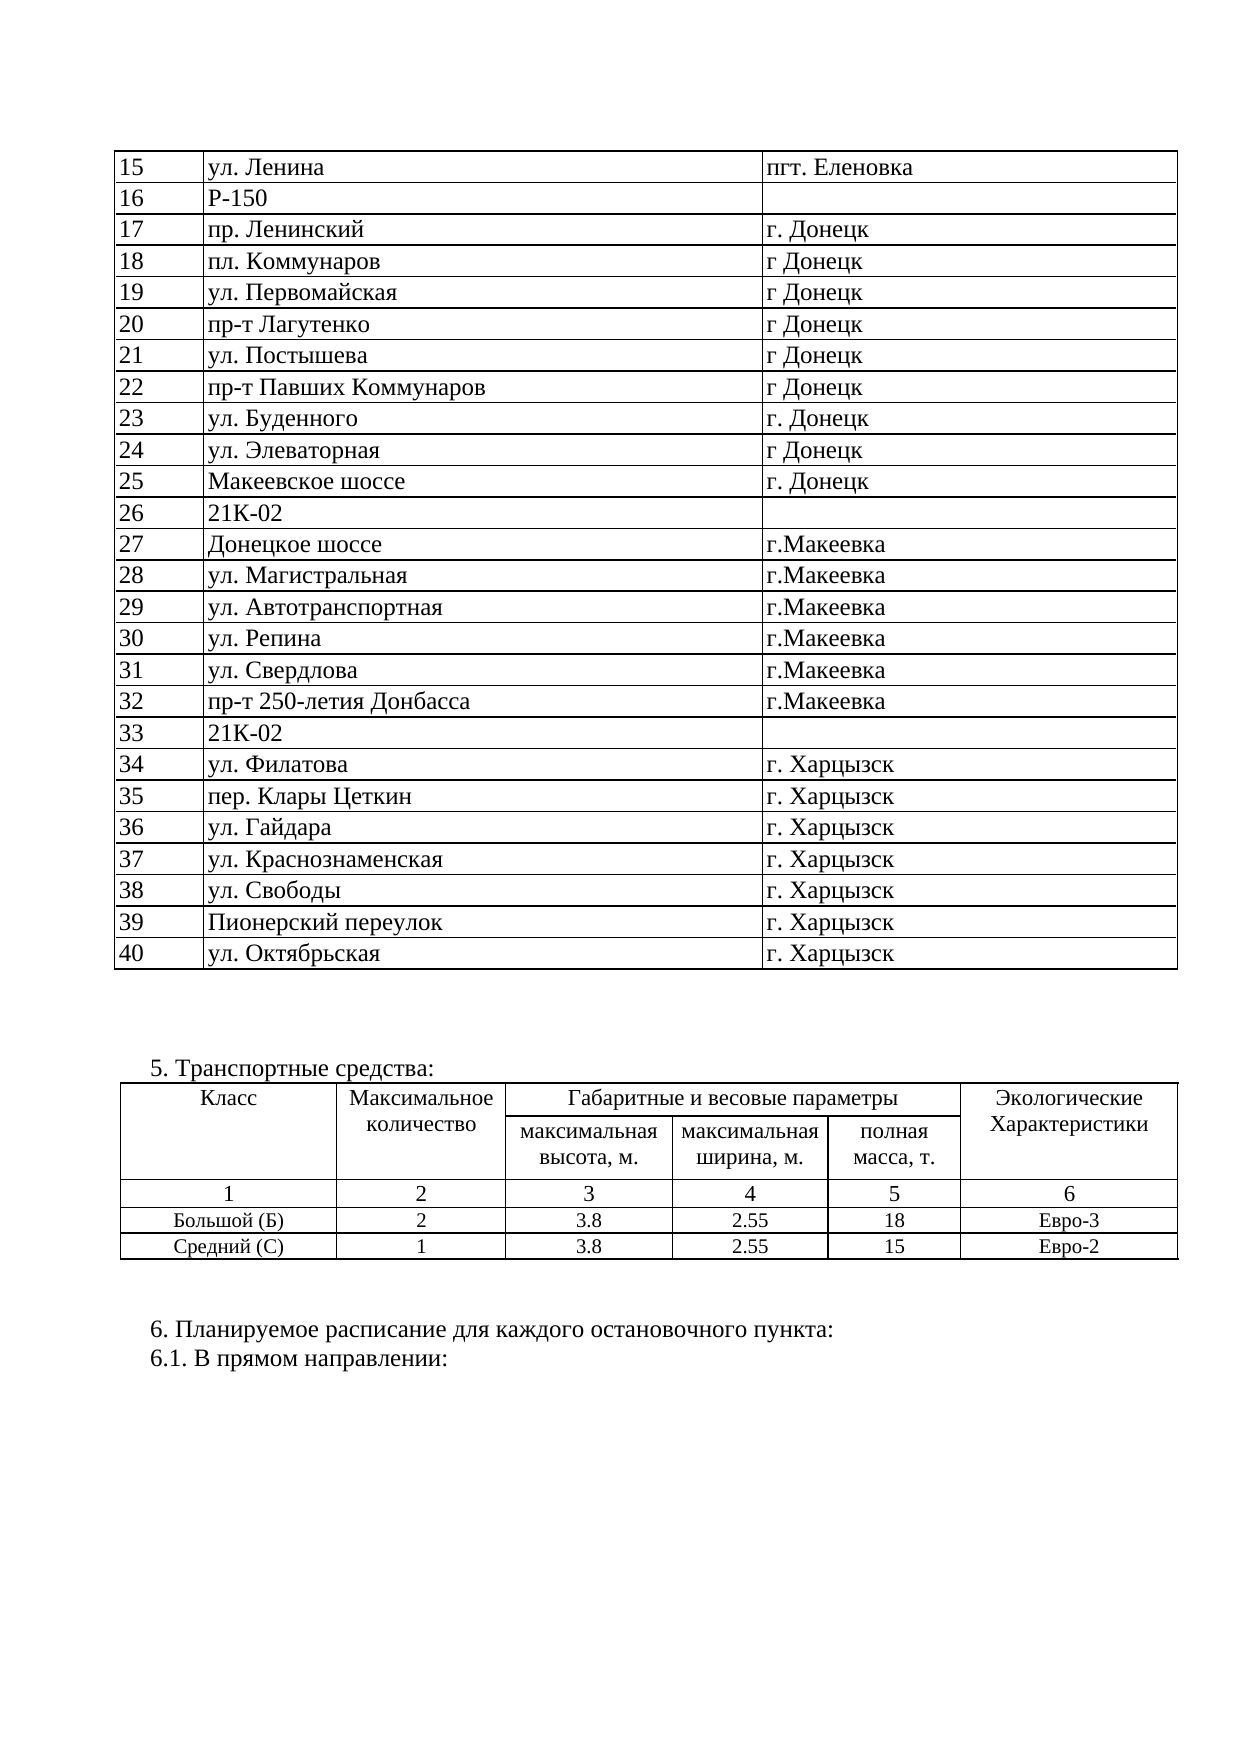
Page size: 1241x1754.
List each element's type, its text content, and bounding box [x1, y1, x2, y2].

table_cell 3.8 [506, 1234, 672, 1258]
table_cell ул. Репина [204, 623, 762, 653]
table_cell г.Макеевка [763, 653, 1177, 685]
table_cell г.Макеевка [763, 590, 1177, 622]
table_cell 31 [115, 654, 203, 685]
table_cell 1 [121, 1180, 336, 1207]
table_cell 34 [115, 749, 203, 779]
table_cell пр-т Павших Коммунаров [204, 372, 762, 402]
table_cell г Донецк [763, 433, 1177, 464]
table_header Класс [121, 1084, 336, 1179]
table_cell Евро-3 [961, 1208, 1177, 1232]
table_cell пер. Клары Цеткин [204, 781, 762, 811]
table_cell г. Харцызск [763, 874, 1177, 905]
table_cell 18 [115, 245, 203, 276]
table_cell 2.55 [673, 1208, 827, 1232]
table_cell пр. Ленинский [204, 215, 762, 244]
table_cell ул. Октябрьская [204, 938, 762, 968]
table_cell г Донецк [763, 307, 1177, 339]
table_cell ул. Постышева [204, 340, 762, 370]
table_cell 20 [115, 308, 203, 339]
table_cell 21К-02 [204, 718, 762, 748]
table_cell 16 [115, 183, 203, 213]
table_header Экологические Характеристики [961, 1084, 1177, 1179]
table_cell Большой (Б) [121, 1208, 336, 1232]
table_cell ул. Гайдара [204, 812, 762, 842]
table_cell г. Харцызск [763, 842, 1177, 873]
table_cell ул. Буденного [204, 403, 762, 433]
table_cell Донецкое шоссе [204, 529, 762, 559]
table_cell 37 [115, 843, 203, 873]
table_cell г.Макеевка [763, 685, 1177, 716]
table_cell 26 [115, 497, 203, 527]
table_cell г. Харцызск [763, 811, 1177, 842]
table_cell г.Макеевка [763, 528, 1177, 559]
table_cell 28 [115, 560, 203, 590]
table_cell г. Донецк [763, 402, 1177, 433]
table_cell 25 [115, 466, 203, 496]
table_cell пр-т 250-летия Донбасса [204, 686, 762, 716]
table_cell г Донецк [763, 339, 1177, 370]
table_cell г. Харцызск [763, 905, 1177, 936]
table_cell максимальная высота, м. [506, 1117, 672, 1179]
table_cell Евро-2 [961, 1234, 1177, 1258]
table_cell 32 [115, 686, 203, 716]
table_cell ул. Краснознаменская [204, 844, 762, 873]
table_cell г.Макеевка [763, 622, 1177, 653]
table_cell [763, 181, 1177, 213]
table_cell 27 [115, 529, 203, 559]
table_cell г Донецк [763, 276, 1177, 307]
text 6. Планируемое расписание для каждого остановочного пункта: [150, 1314, 1090, 1343]
table_cell г Донецк [763, 370, 1177, 402]
table_cell ул. Филатова [204, 749, 762, 779]
table_cell 2 [337, 1180, 505, 1207]
table_cell 35 [115, 780, 203, 811]
table_cell 36 [115, 812, 203, 842]
table_cell 29 [115, 591, 203, 622]
table_cell 6 [961, 1180, 1177, 1207]
table_cell пл. Коммунаров [204, 246, 762, 276]
table_cell Р-150 [204, 183, 762, 213]
table_cell 38 [115, 875, 203, 905]
table_cell ул. Свободы [204, 875, 762, 905]
table_cell 24 [115, 434, 203, 464]
table_cell г Донецк [763, 244, 1177, 276]
table_cell ул. Свердлова [204, 655, 762, 685]
table_cell 1 [337, 1234, 505, 1258]
table_cell максимальная ширина, м. [673, 1117, 827, 1179]
table_cell [763, 716, 1177, 748]
table_cell 40 [115, 938, 203, 968]
table_cell ул. Элеваторная [204, 435, 762, 464]
text 5. Транспортные средства: [150, 1053, 1090, 1082]
table_cell г. Харцызск [763, 936, 1177, 968]
table_cell 21К-02 [204, 498, 762, 527]
table_cell 21 [115, 340, 203, 370]
table_cell 39 [115, 906, 203, 936]
table_cell 18 [829, 1208, 960, 1232]
text 6.1. В прямом направлении: [150, 1343, 1090, 1372]
table_cell 19 [115, 277, 203, 307]
table_cell 2 [337, 1208, 505, 1232]
table_cell [763, 496, 1177, 527]
table_cell ул. Магистральная [204, 561, 762, 590]
table_cell г. Харцызск [763, 748, 1177, 779]
table_cell ул. Первомайская [204, 277, 762, 307]
table_cell 3.8 [506, 1208, 672, 1232]
table_cell пр-т Лагутенко [204, 309, 762, 339]
table_header Максимальное количество [337, 1084, 505, 1179]
table_cell 2.55 [673, 1234, 827, 1258]
table_cell 5 [829, 1180, 960, 1207]
table_cell 17 [115, 214, 203, 244]
table_cell 22 [115, 371, 203, 402]
table_cell 15 [115, 152, 203, 181]
table_cell ул. Ленина [204, 152, 762, 181]
table_cell 33 [115, 717, 203, 748]
table_cell полная масса, т. [829, 1117, 960, 1179]
table_cell 15 [829, 1234, 960, 1258]
table_cell пгт. Еленовка [763, 152, 1177, 181]
table_cell Макеевское шоссе [204, 466, 762, 496]
table_cell г. Харцызск [763, 779, 1177, 811]
table_cell Средний (С) [121, 1234, 336, 1258]
table_header Габаритные и весовые параметры [506, 1084, 960, 1115]
table_cell 30 [115, 623, 203, 653]
table_cell г. Донецк [763, 213, 1177, 244]
table_cell 3 [506, 1180, 672, 1207]
table_cell г.Макеевка [763, 559, 1177, 590]
table_cell Пионерский переулок [204, 907, 762, 936]
table_cell ул. Автотранспортная [204, 592, 762, 622]
table_cell г. Донецк [763, 465, 1177, 496]
table_cell 23 [115, 403, 203, 433]
table_cell 4 [673, 1180, 827, 1207]
